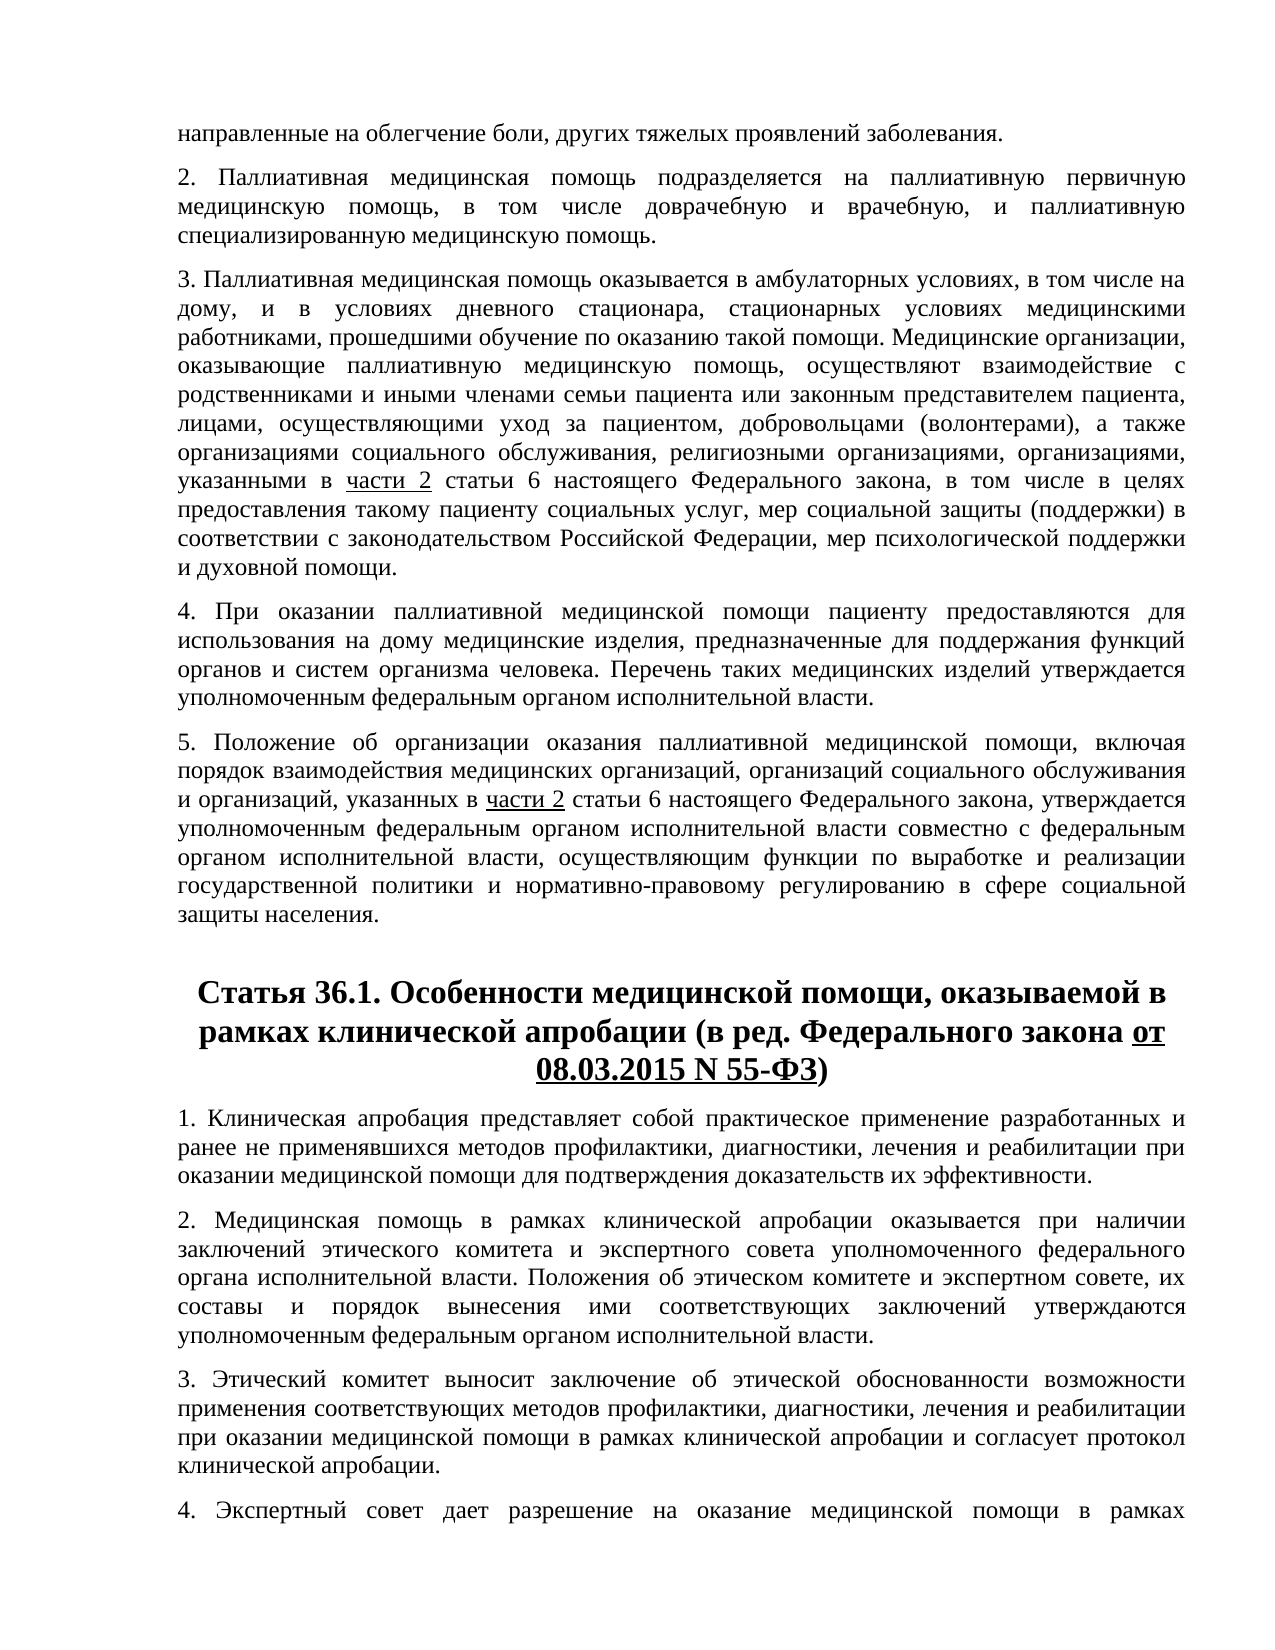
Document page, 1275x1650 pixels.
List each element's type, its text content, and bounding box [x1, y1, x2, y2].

text 4. При оказании паллиативной медицинской помощи пациенту предоставляются для использования на дому медицинские изделия, предназначенные для поддержания функций органов и систем организма человека. Перечень таких медицинских изделий утверждается уполномоченным федеральным органом исполнительной власти. [177, 596, 1186, 711]
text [177, 1495, 1186, 1524]
text 3. Этический комитет выносит заключение об этической обоснованности возможности применения соответствующих методов профилактики, диагностики, лечения и реабилитации при оказании медицинской помощи в рамках клинической апробации и согласует протокол клинической апробации. [177, 1364, 1186, 1479]
text 1. Клиническая апробация представляет собой практическое применение разработанных и ранее не применявшихся методов профилактики, диагностики, лечения и реабилитации при оказании медицинской помощи для подтверждения доказательств их эффективности. [177, 1103, 1186, 1189]
text 2. Паллиативная медицинская помощь подразделяется на паллиативную первичную медицинскую помощь, в том числе доврачебную и врачебную, и паллиативную специализированную медицинскую помощь. [177, 162, 1186, 249]
text 3. Паллиативная медицинская помощь оказывается в амбулаторных условиях, в том числе на дому, и в условиях дневного стационара, стационарных условиях медицинскими работниками, прошедшими обучение по оказанию такой помощи. Медицинские организации, оказывающие паллиативную медицинскую помощь, осуществляют взаимодействие с родственниками и иными членами семьи пациента или законным представителем пациента, лицами, осуществляющими уход за пациентом, добровольцами (волонтерами), а также организациями социального обслуживания, религиозными организациями, организациями, указанными в части 2 статьи 6 настоящего Федерального закона, в том числе в целях предоставления такому пациенту социальных услуг, мер социальной защиты (поддержки) в соответствии с законодательством Российской Федерации, мер психологической поддержки и духовной помощи. [177, 264, 1186, 581]
text Статья 36.1. Особенности медицинской помощи, оказываемой в рамках клинической апробации (в ред. Федерального закона от 08.03.2015 N 55-ФЗ) [177, 972, 1186, 1087]
text 2. Медицинская помощь в рамках клинической апробации оказывается при наличии заключений этического комитета и экспертного совета уполномоченного федерального органа исполнительной власти. Положения об этическом комитете и экспертном совете, их составы и порядок вынесения ими соответствующих заключений утверждаются уполномоченным федеральным органом исполнительной власти. [177, 1205, 1186, 1349]
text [177, 118, 1186, 147]
text 5. Положение об организации оказания паллиативной медицинской помощи, включая порядок взаимодействия медицинских организаций, организаций социального обслуживания и организаций, указанных в части 2 статьи 6 настоящего Федерального закона, утверждается уполномоченным федеральным органом исполнительной власти совместно с федеральным органом исполнительной власти, осуществляющим функции по выработке и реализации государственной политики и нормативно-правовому регулированию в сфере социальной защиты населения. [177, 727, 1186, 928]
